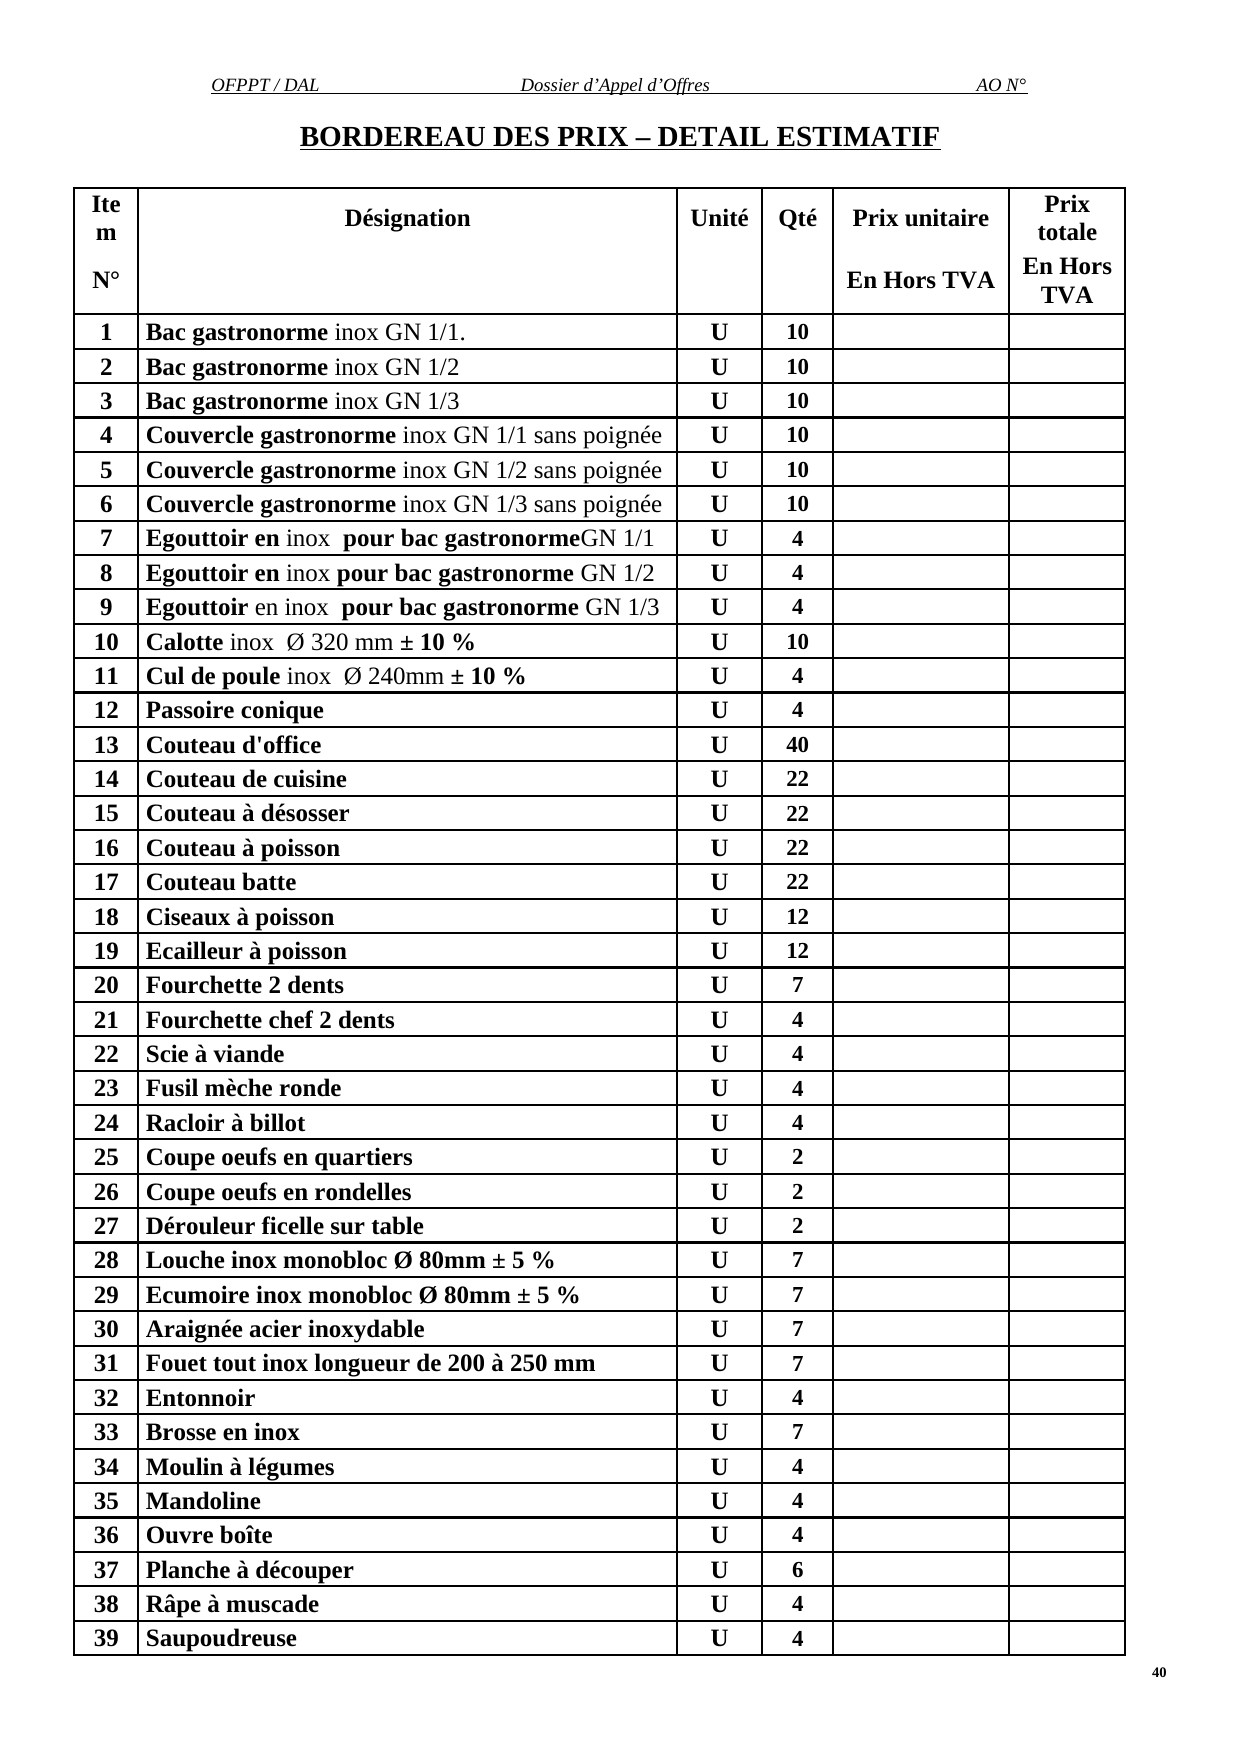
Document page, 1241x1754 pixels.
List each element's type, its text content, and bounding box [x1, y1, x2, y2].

table_cell [1010, 384, 1124, 416]
table_cell [1010, 1450, 1124, 1482]
table_cell U [678, 384, 761, 416]
table_cell [834, 831, 1008, 863]
table_cell [834, 1140, 1008, 1173]
table_cell [1010, 315, 1124, 348]
table_cell U [678, 831, 761, 863]
table_cell Brosse en inox [139, 1415, 676, 1448]
table_cell [1010, 1553, 1124, 1585]
table_cell 10 [763, 453, 832, 485]
table_cell U [678, 900, 761, 932]
table_cell 4 [763, 522, 832, 554]
table_cell Egouttoir en inox pour bac gastronormeGN 1/1 [139, 522, 676, 554]
table_cell 10 [763, 315, 832, 348]
table_cell [1010, 1175, 1124, 1207]
table_cell [834, 865, 1008, 898]
table_cell U [678, 659, 761, 691]
table_cell [834, 797, 1008, 829]
table_cell [1010, 419, 1124, 451]
table_cell Calotte inox Ø 320 mm ± 10 % [139, 625, 676, 657]
table_cell 4 [763, 1450, 832, 1482]
table_cell 7 [763, 1415, 832, 1448]
table_cell [1010, 1106, 1124, 1138]
table_cell 20 [75, 969, 137, 1001]
table_cell 28 [75, 1244, 137, 1276]
table_cell [834, 1106, 1008, 1138]
table_cell U [678, 1450, 761, 1482]
table_cell 2 [763, 1209, 832, 1241]
table_cell 14 [75, 762, 137, 794]
table_cell 25 [75, 1140, 137, 1173]
table_cell 9 [75, 590, 137, 623]
table_cell 39 [75, 1622, 137, 1654]
table_cell Fouet tout inox longueur de 200 à 250 mm [139, 1347, 676, 1379]
table_cell 35 [75, 1484, 137, 1516]
table_cell 4 [763, 1003, 832, 1035]
table_cell 10 [763, 487, 832, 519]
table_cell 4 [763, 1519, 832, 1551]
table_cell 22 [763, 831, 832, 863]
table_cell [834, 659, 1008, 691]
table_cell [834, 1381, 1008, 1413]
table_header Prix unitaire [834, 189, 1008, 246]
table_cell 22 [763, 865, 832, 898]
table_cell 36 [75, 1519, 137, 1551]
table_header Prix totale [1010, 189, 1124, 246]
table_cell Ciseaux à poisson [139, 900, 676, 932]
table_cell [834, 1209, 1008, 1241]
table_cell Egouttoir en inox pour bac gastronorme GN 1/3 [139, 590, 676, 623]
table_cell [834, 556, 1008, 588]
table_cell 5 [75, 453, 137, 485]
table_cell [1010, 659, 1124, 691]
table_cell U [678, 865, 761, 898]
table_cell U [678, 556, 761, 588]
table_cell Dérouleur ficelle sur table [139, 1209, 676, 1241]
table_cell [834, 1037, 1008, 1069]
table_cell U [678, 969, 761, 1001]
table_cell 30 [75, 1312, 137, 1344]
table_cell U [678, 797, 761, 829]
table_cell 7 [763, 1347, 832, 1379]
table_cell U [678, 1415, 761, 1448]
table_cell [1010, 1415, 1124, 1448]
table_cell 27 [75, 1209, 137, 1241]
table_cell [834, 1003, 1008, 1035]
table_cell 19 [75, 934, 137, 966]
table_cell Ecumoire inox monobloc Ø 80mm ± 5 % [139, 1278, 676, 1310]
text BORDEREAU DES PRIX – DETAIL ESTIMATIF [74, 119, 1166, 153]
table_cell 2 [763, 1140, 832, 1173]
table_cell [834, 762, 1008, 794]
table_cell U [678, 350, 761, 382]
table_cell [1010, 1381, 1124, 1413]
table_cell 4 [763, 1587, 832, 1619]
table_cell U [678, 419, 761, 451]
table_cell 10 [763, 384, 832, 416]
table_cell Planche à découper [139, 1553, 676, 1585]
table_cell U [678, 1312, 761, 1344]
table_header Unité [678, 189, 761, 246]
table_cell 37 [75, 1553, 137, 1585]
table_cell 22 [75, 1037, 137, 1069]
table_cell 32 [75, 1381, 137, 1413]
table_cell [834, 1278, 1008, 1310]
table_cell [1010, 1587, 1124, 1619]
table_cell Fourchette 2 dents [139, 969, 676, 1001]
table_cell [834, 384, 1008, 416]
table_cell [834, 1519, 1008, 1551]
table_cell U [678, 1244, 761, 1276]
table_cell N° [75, 246, 137, 313]
table_cell Couvercle gastronorme inox GN 1/1 sans poignée [139, 419, 676, 451]
table_cell [834, 315, 1008, 348]
table_cell 24 [75, 1106, 137, 1138]
table_cell [1010, 969, 1124, 1001]
table_cell Ouvre boîte [139, 1519, 676, 1551]
table_cell 12 [75, 694, 137, 726]
table_cell Couteau d'office [139, 728, 676, 760]
table_cell 40 [763, 728, 832, 760]
table_cell [834, 934, 1008, 966]
table_cell [834, 1415, 1008, 1448]
table_cell U [678, 487, 761, 519]
table_cell 21 [75, 1003, 137, 1035]
table_cell Bac gastronorme inox GN 1/2 [139, 350, 676, 382]
table_cell 2 [75, 350, 137, 382]
table_cell 3 [75, 384, 137, 416]
table_cell [834, 1072, 1008, 1104]
table_header Item [75, 189, 137, 246]
table_cell 33 [75, 1415, 137, 1448]
table_cell 34 [75, 1450, 137, 1482]
table_cell U [678, 762, 761, 794]
table_header Qté [763, 189, 832, 246]
table_cell [834, 1450, 1008, 1482]
table_cell [1010, 1622, 1124, 1654]
table_cell [834, 1347, 1008, 1379]
table_cell 22 [763, 762, 832, 794]
table_cell U [678, 1587, 761, 1619]
table_cell 4 [763, 1106, 832, 1138]
table_cell [1010, 1312, 1124, 1344]
table_cell 10 [763, 419, 832, 451]
table_cell [834, 728, 1008, 760]
table_cell Racloir à billot [139, 1106, 676, 1138]
table_cell [834, 1312, 1008, 1344]
table_cell En Hors TVA [834, 246, 1008, 313]
table_cell U [678, 1519, 761, 1551]
table_cell [834, 1622, 1008, 1654]
table_cell U [678, 315, 761, 348]
table_cell [834, 350, 1008, 382]
table_cell 13 [75, 728, 137, 760]
table_cell [834, 522, 1008, 554]
table_cell 4 [763, 1381, 832, 1413]
table_cell 4 [763, 1622, 832, 1654]
table_cell [834, 1587, 1008, 1619]
table_cell 16 [75, 831, 137, 863]
table_cell Ecailleur à poisson [139, 934, 676, 966]
table_cell 12 [763, 934, 832, 966]
table_cell Entonnoir [139, 1381, 676, 1413]
table_cell [763, 246, 832, 313]
table_cell 7 [763, 969, 832, 1001]
table_cell [1010, 865, 1124, 898]
table_header Désignation [139, 189, 676, 246]
table_cell [1010, 590, 1124, 623]
table_cell 4 [763, 556, 832, 588]
table_cell 7 [763, 1312, 832, 1344]
table_cell [1010, 762, 1124, 794]
table_cell 23 [75, 1072, 137, 1104]
table_cell Fourchette chef 2 dents [139, 1003, 676, 1035]
table_cell [1010, 694, 1124, 726]
table_cell Bac gastronorme inox GN 1/3 [139, 384, 676, 416]
table_cell U [678, 1347, 761, 1379]
table_cell [834, 419, 1008, 451]
table_cell Couteau à désosser [139, 797, 676, 829]
table_cell 10 [75, 625, 137, 657]
table_cell Bac gastronorme inox GN 1/1. [139, 315, 676, 348]
table_cell 7 [763, 1244, 832, 1276]
table_cell 8 [75, 556, 137, 588]
table_cell [834, 694, 1008, 726]
table_cell [139, 246, 676, 313]
table_cell 6 [75, 487, 137, 519]
table_cell Passoire conique [139, 694, 676, 726]
table_cell Couvercle gastronorme inox GN 1/3 sans poignée [139, 487, 676, 519]
table_cell Cul de poule inox Ø 240mm ± 10 % [139, 659, 676, 691]
table_cell [1010, 1037, 1124, 1069]
table_cell [834, 453, 1008, 485]
table_cell U [678, 1140, 761, 1173]
table_cell Couteau batte [139, 865, 676, 898]
table_cell [1010, 556, 1124, 588]
table_cell [834, 900, 1008, 932]
table_cell [834, 969, 1008, 1001]
table_cell U [678, 590, 761, 623]
table_cell [1010, 1244, 1124, 1276]
table_cell Saupoudreuse [139, 1622, 676, 1654]
table_cell Louche inox monobloc Ø 80mm ± 5 % [139, 1244, 676, 1276]
table_cell 10 [763, 625, 832, 657]
table_cell Mandoline [139, 1484, 676, 1516]
table_cell [834, 1484, 1008, 1516]
table_cell [1010, 1072, 1124, 1104]
table_cell [834, 487, 1008, 519]
table_cell 4 [763, 1484, 832, 1516]
table_cell 4 [763, 694, 832, 726]
table_cell Egouttoir en inox pour bac gastronorme GN 1/2 [139, 556, 676, 588]
table_cell 2 [763, 1175, 832, 1207]
table_cell Scie à viande [139, 1037, 676, 1069]
table_cell 11 [75, 659, 137, 691]
table_cell [1010, 453, 1124, 485]
table_cell U [678, 728, 761, 760]
table_cell Coupe oeufs en rondelles [139, 1175, 676, 1207]
table_cell U [678, 1072, 761, 1104]
table_cell Araignée acier inoxydable [139, 1312, 676, 1344]
table_cell U [678, 1037, 761, 1069]
table_cell U [678, 934, 761, 966]
table_cell 4 [763, 590, 832, 623]
table_cell U [678, 1553, 761, 1585]
table_cell [1010, 934, 1124, 966]
table_cell 7 [75, 522, 137, 554]
table_cell 31 [75, 1347, 137, 1379]
table_cell 6 [763, 1553, 832, 1585]
table_cell 17 [75, 865, 137, 898]
table_cell 4 [763, 659, 832, 691]
table_cell [1010, 1484, 1124, 1516]
table_cell 10 [763, 350, 832, 382]
table_cell Couteau à poisson [139, 831, 676, 863]
table_cell [1010, 625, 1124, 657]
table_cell Coupe oeufs en quartiers [139, 1140, 676, 1173]
table_cell 15 [75, 797, 137, 829]
table_cell Moulin à légumes [139, 1450, 676, 1482]
table_cell U [678, 522, 761, 554]
table_cell [1010, 900, 1124, 932]
table_cell Râpe à muscade [139, 1587, 676, 1619]
table_cell 1 [75, 315, 137, 348]
table_cell U [678, 1175, 761, 1207]
table_cell [834, 1553, 1008, 1585]
table_cell U [678, 1622, 761, 1654]
table_cell [834, 1175, 1008, 1207]
table_cell [1010, 350, 1124, 382]
table_cell [1010, 728, 1124, 760]
table_cell U [678, 1209, 761, 1241]
table_cell U [678, 1106, 761, 1138]
table_cell U [678, 1278, 761, 1310]
table_cell U [678, 453, 761, 485]
table_cell [1010, 1140, 1124, 1173]
table_cell 18 [75, 900, 137, 932]
table_cell 22 [763, 797, 832, 829]
table_cell 29 [75, 1278, 137, 1310]
table_cell U [678, 1484, 761, 1516]
table_cell Couvercle gastronorme inox GN 1/2 sans poignée [139, 453, 676, 485]
table_cell [1010, 1519, 1124, 1551]
table_cell [1010, 487, 1124, 519]
table_cell [1010, 831, 1124, 863]
table_cell [834, 1244, 1008, 1276]
table_cell U [678, 694, 761, 726]
table_cell [1010, 1209, 1124, 1241]
table_cell Fusil mèche ronde [139, 1072, 676, 1104]
table_cell 26 [75, 1175, 137, 1207]
table_cell [1010, 522, 1124, 554]
table_cell En Hors TVA [1010, 246, 1124, 313]
table_cell U [678, 1381, 761, 1413]
table_cell [1010, 1347, 1124, 1379]
table_cell 4 [763, 1072, 832, 1104]
table_cell 12 [763, 900, 832, 932]
table_cell [1010, 1003, 1124, 1035]
table_cell 4 [763, 1037, 832, 1069]
table_cell 7 [763, 1278, 832, 1310]
table_cell [834, 590, 1008, 623]
table_cell U [678, 625, 761, 657]
table_cell [678, 246, 761, 313]
table_cell Couteau de cuisine [139, 762, 676, 794]
table_cell 38 [75, 1587, 137, 1619]
table_cell [1010, 1278, 1124, 1310]
table_cell 4 [75, 419, 137, 451]
table_cell [834, 625, 1008, 657]
table_cell U [678, 1003, 761, 1035]
table_cell [1010, 797, 1124, 829]
